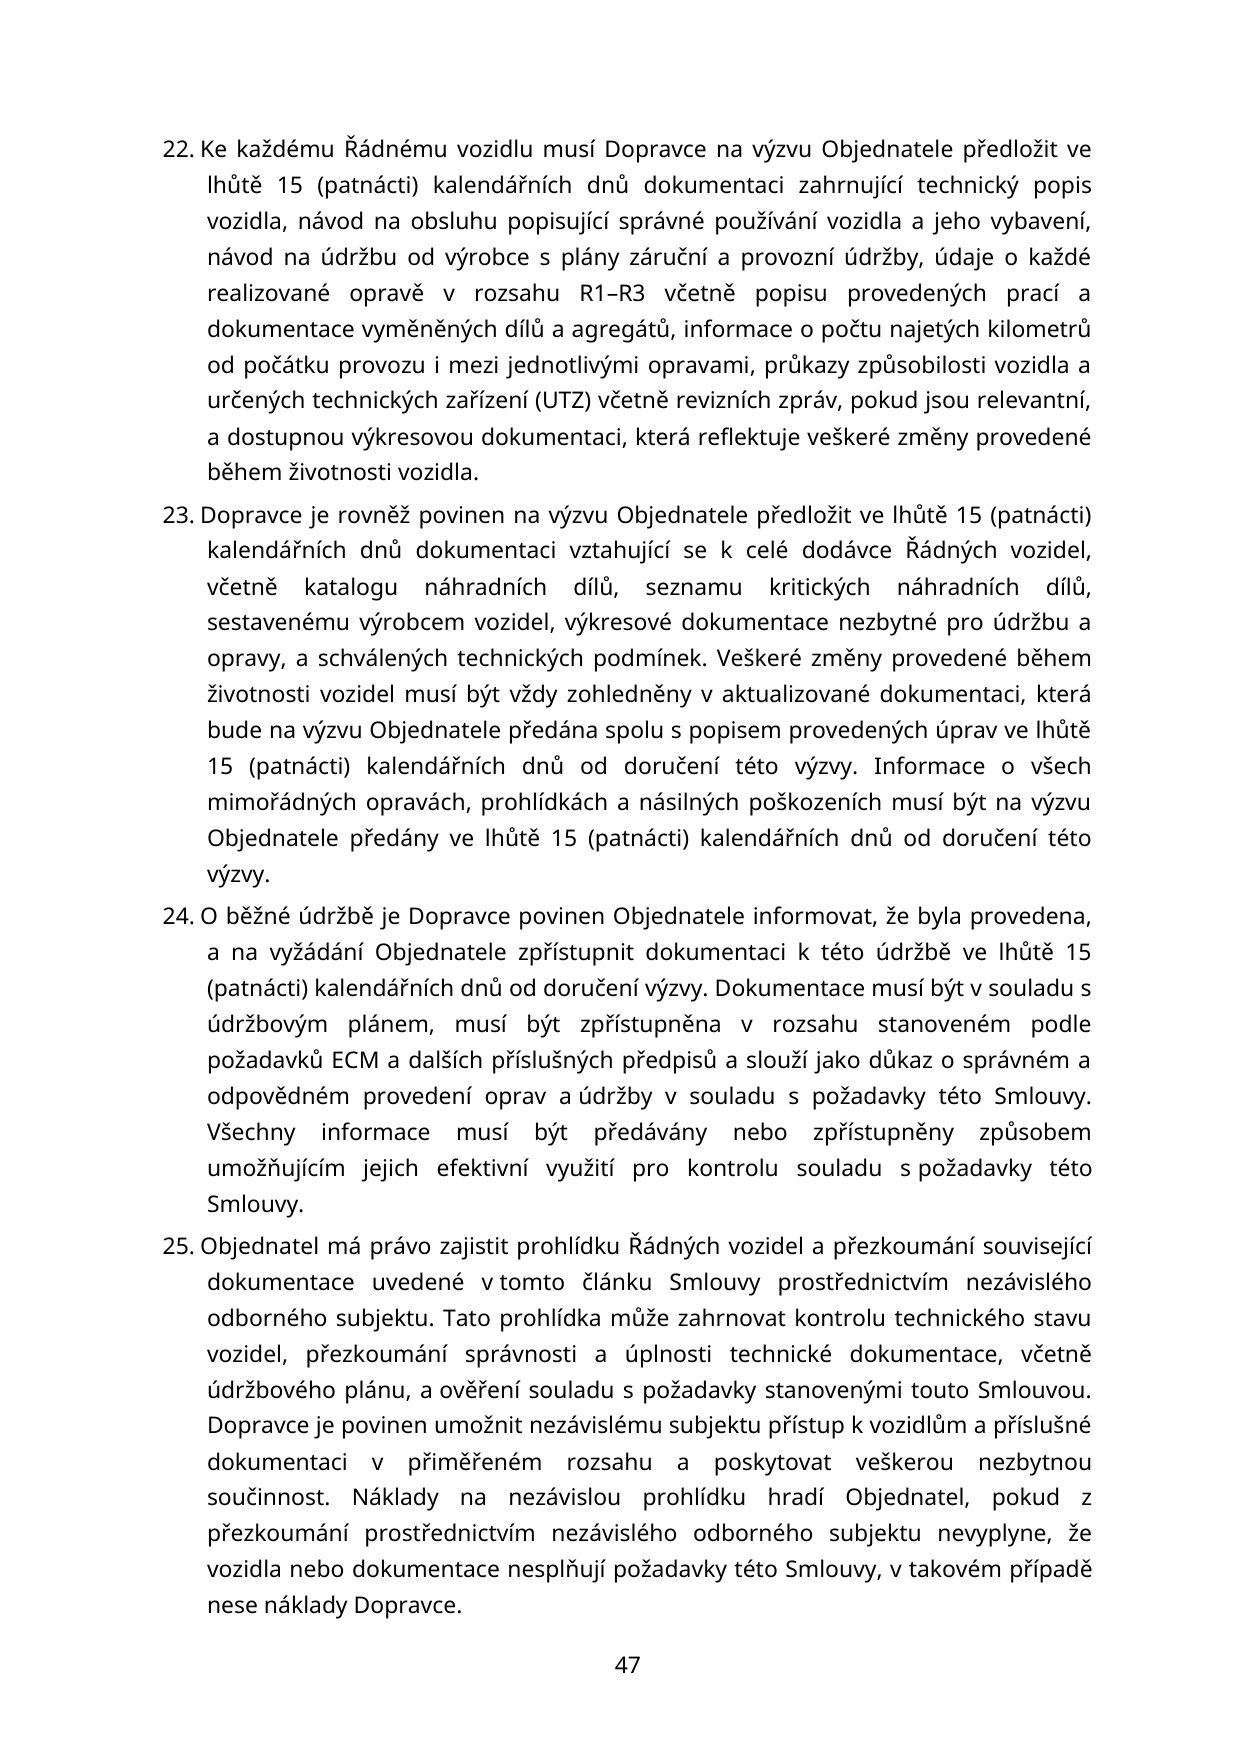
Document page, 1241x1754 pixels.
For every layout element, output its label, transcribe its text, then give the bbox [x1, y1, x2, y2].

list Dopravce je rovněž povinen na výzvu Objednatele předložit ve lhůtě 15 (patnácti) kalendářních dnů dokumentaci vztahující se k celé dodávce Řádných vozidel, včetně katalogu náhradních dílů, seznamu kritických náhradních dílů, sestavenému výrobcem vozidel, výkresové dokumentace nezbytné pro údržbu a opravy, a schválených technických podmínek. Veškeré změny provedené během životnosti vozidel musí být vždy zohledněny v aktualizované dokumentaci, která bude na výzvu Objednatele předána spolu s popisem provedených úprav ve lhůtě 15 (patnácti) kalendářních dnů od doručení této výzvy. Informace o všech mimořádných opravách, prohlídkách a násilných poškozeních musí být na výzvu Objednatele předány ve lhůtě 15 (patnácti) kalendářních dnů od doručení této výzvy. [162, 498, 1093, 889]
list Ke každému Řádnému vozidlu musí Dopravce na výzvu Objednatele předložit ve lhůtě 15 (patnácti) kalendářních dnů dokumentaci zahrnující technický popis vozidla, návod na obsluhu popisující správné používání vozidla a jeho vybavení, návod na údržbu od výrobce s plány záruční a provozní údržby, údaje o každé realizované opravě v rozsahu R1–R3 včetně popisu provedených prací a dokumentace vyměněných dílů a agregátů, informace o počtu najetých kilometrů od počátku provozu i mezi jednotlivými opravami, průkazy způsobilosti vozidla a určených technických zařízení (UTZ) včetně revizních zpráv, pokud jsou relevantní, a dostupnou výkresovou dokumentaci, která reflektuje veškeré změny provedené během životnosti vozidla. [162, 133, 1093, 488]
list Objednatel má právo zajistit prohlídku Řádných vozidel a přezkoumání související dokumentace uvedené v tomto článku Smlouvy prostřednictvím nezávislého odborného subjektu. Tato prohlídka může zahrnovat kontrolu technického stavu vozidel, přezkoumání správnosti a úplnosti technické dokumentace, včetně údržbového plánu, a ověření souladu s požadavky stanovenými touto Smlouvou. Dopravce je povinen umožnit nezávislému subjektu přístup k vozidlům a příslušné dokumentaci v přiměřeném rozsahu a poskytovat veškerou nezbytnou součinnost. Náklady na nezávislou prohlídku hradí Objednatel, pokud z přezkoumání prostřednictvím nezávislého odborného subjektu nevyplyne, že vozidla nebo dokumentace nesplňují požadavky této Smlouvy, v takovém případě nese náklady Dopravce. [162, 1230, 1093, 1620]
list O běžné údržbě je Dopravce povinen Objednatele informovat, že byla provedena, a na vyžádání Objednatele zpřístupnit dokumentaci k této údržbě ve lhůtě 15 (patnácti) kalendářních dnů od doručení výzvy. Dokumentace musí být v souladu s údržbovým plánem, musí být zpřístupněna v rozsahu stanoveném podle požadavků ECM a dalších příslušných předpisů a slouží jako důkaz o správném a odpovědném provedení oprav a údržby v souladu s požadavky této Smlouvy. Všechny informace musí být předávány nebo zpřístupněny způsobem umožňujícím jejich efektivní využití pro kontrolu souladu s požadavky této Smlouvy. [162, 900, 1093, 1219]
